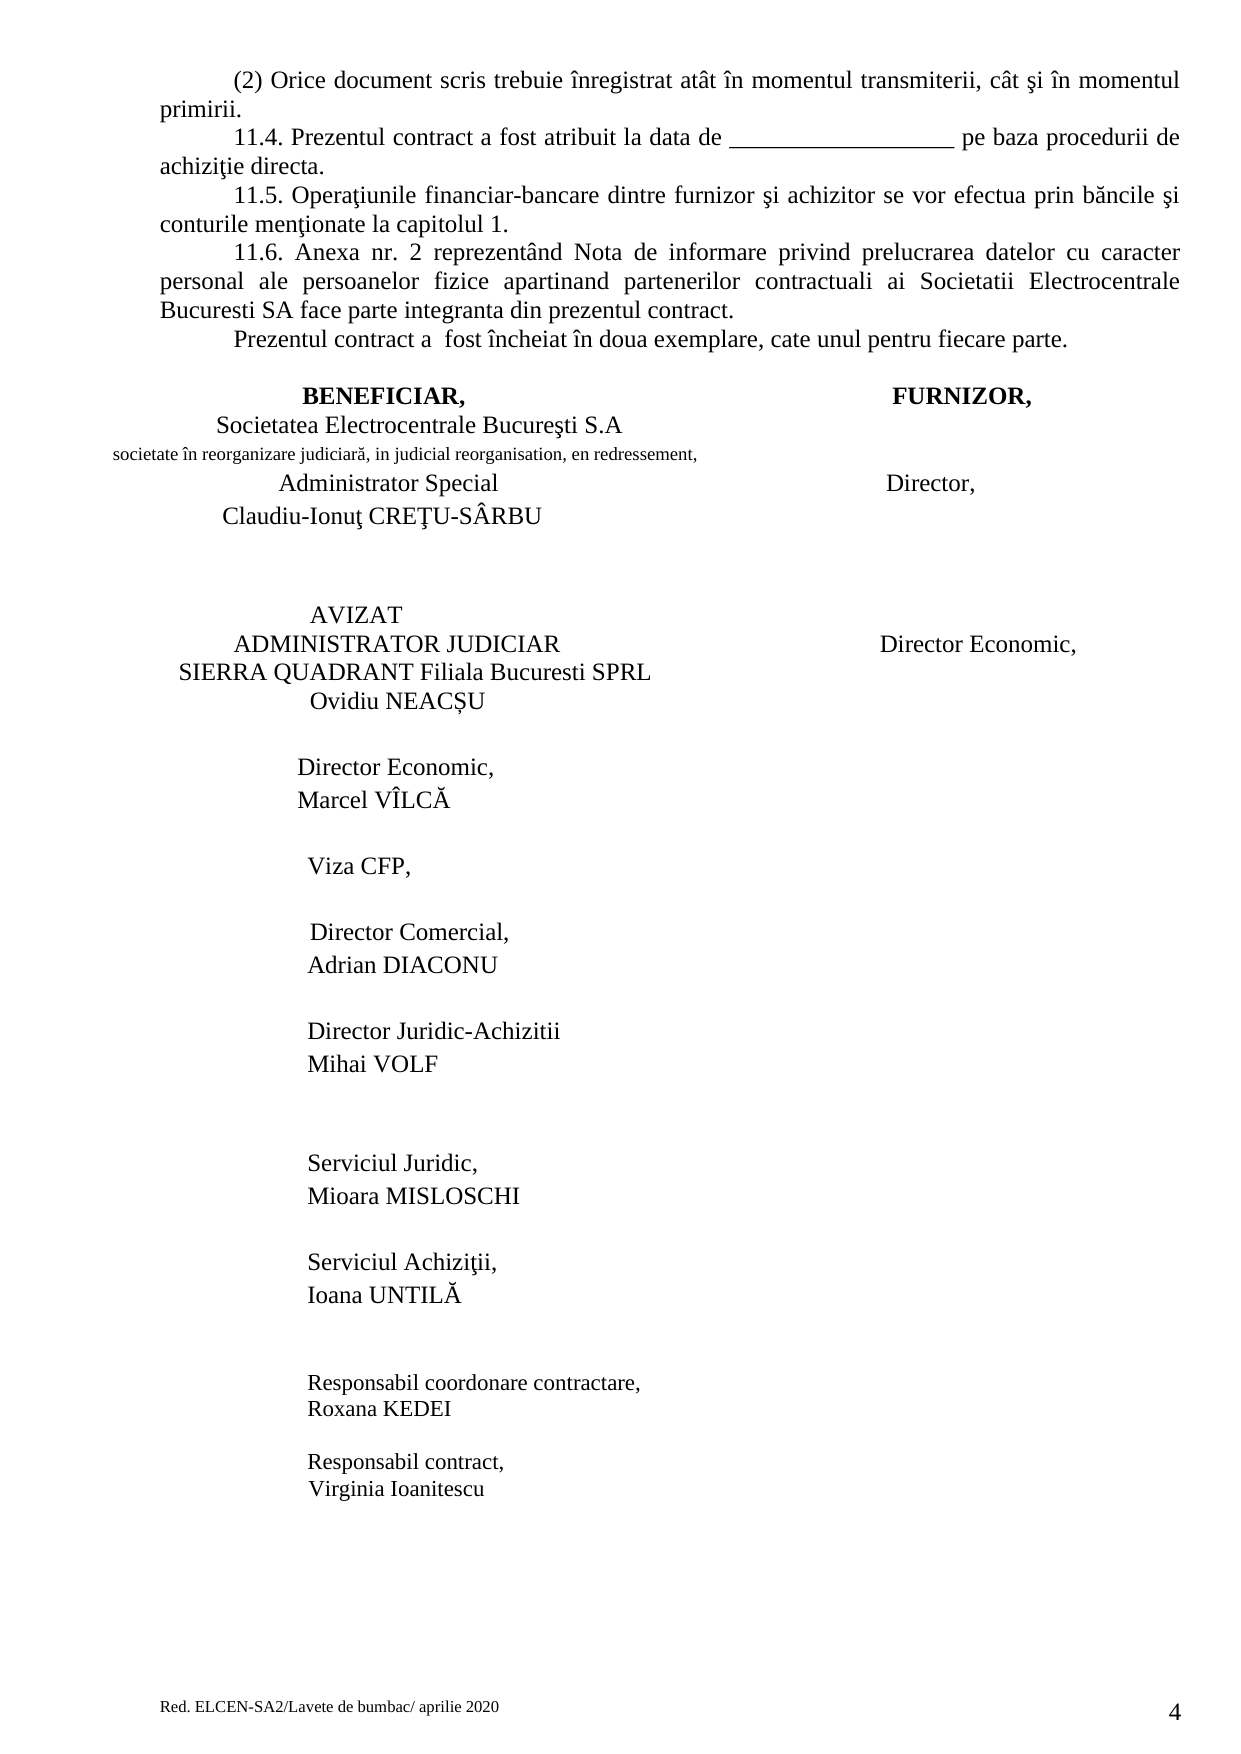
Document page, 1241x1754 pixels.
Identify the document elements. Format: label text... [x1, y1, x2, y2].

text ADMINISTRATOR JUDICIAR Director Economic, [232, 629, 1181, 657]
text SIERRA QUADRANT Filiala Bucuresti SPRL [159, 657, 1181, 686]
text Ioana UNTILĂ [159, 1281, 1181, 1309]
text AVIZAT [309, 600, 1181, 629]
text Ovidiu NEACȘU [159, 686, 1181, 715]
text Administrator Special Director, [159, 468, 1181, 497]
text societate în reorganizare judiciară, in judicial reorganisation, en redressement, [113, 443, 1181, 464]
text Virginia Ioanitescu [159, 1474, 1181, 1501]
text Serviciul Juridic, [159, 1148, 1181, 1177]
text Prezentul contract a fost încheiat în doua exemplare, cate unul pentru fiecare parte. [159, 324, 1181, 352]
text Adrian DIACONU [159, 950, 1181, 979]
text 11.4. Prezentul contract a fost atribuit la data de __________________ pe baza procedurii de achiziţie directa. [159, 122, 1181, 180]
text Mihai VOLF [159, 1049, 1181, 1078]
text 11.6. Anexa nr. 2 reprezentând Nota de informare privind prelucrarea datelor cu caracter personal ale persoanelor fizice apartinand partenerilor contractuali ai Societatii Electrocentrale Bucuresti SA face parte integranta din prezentul contract. [159, 237, 1181, 324]
text Societatea Electrocentrale Bucureşti S.A [159, 410, 1181, 439]
text Claudiu-Ionuţ CREŢU-SÂRBU [159, 501, 1181, 529]
text Marcel VÎLCĂ [159, 785, 1181, 814]
text Serviciul Achiziţii, [159, 1247, 1181, 1276]
text (2) Orice document scris trebuie înregistrat atât în momentul transmiterii, cât şi în momentul primirii. [159, 65, 1181, 122]
text Viza CFP, [159, 851, 1181, 880]
text Director Economic, [159, 752, 1181, 781]
text Responsabil contract, [159, 1448, 1181, 1474]
text Responsabil coordonare contractare, [159, 1369, 1181, 1396]
text Director Juridic-Achizitii [233, 1016, 1181, 1045]
text Mioara MISLOSCHI [159, 1181, 1181, 1210]
text Director Comercial, [234, 917, 1181, 946]
text 11.5. Operaţiunile financiar-bancare dintre furnizor şi achizitor se vor efectua prin băncile şi conturile menţionate la capitolul 1. [159, 180, 1181, 237]
text BENEFICIAR, FURNIZOR, [232, 381, 1181, 410]
text Roxana KEDEI [159, 1396, 1181, 1422]
